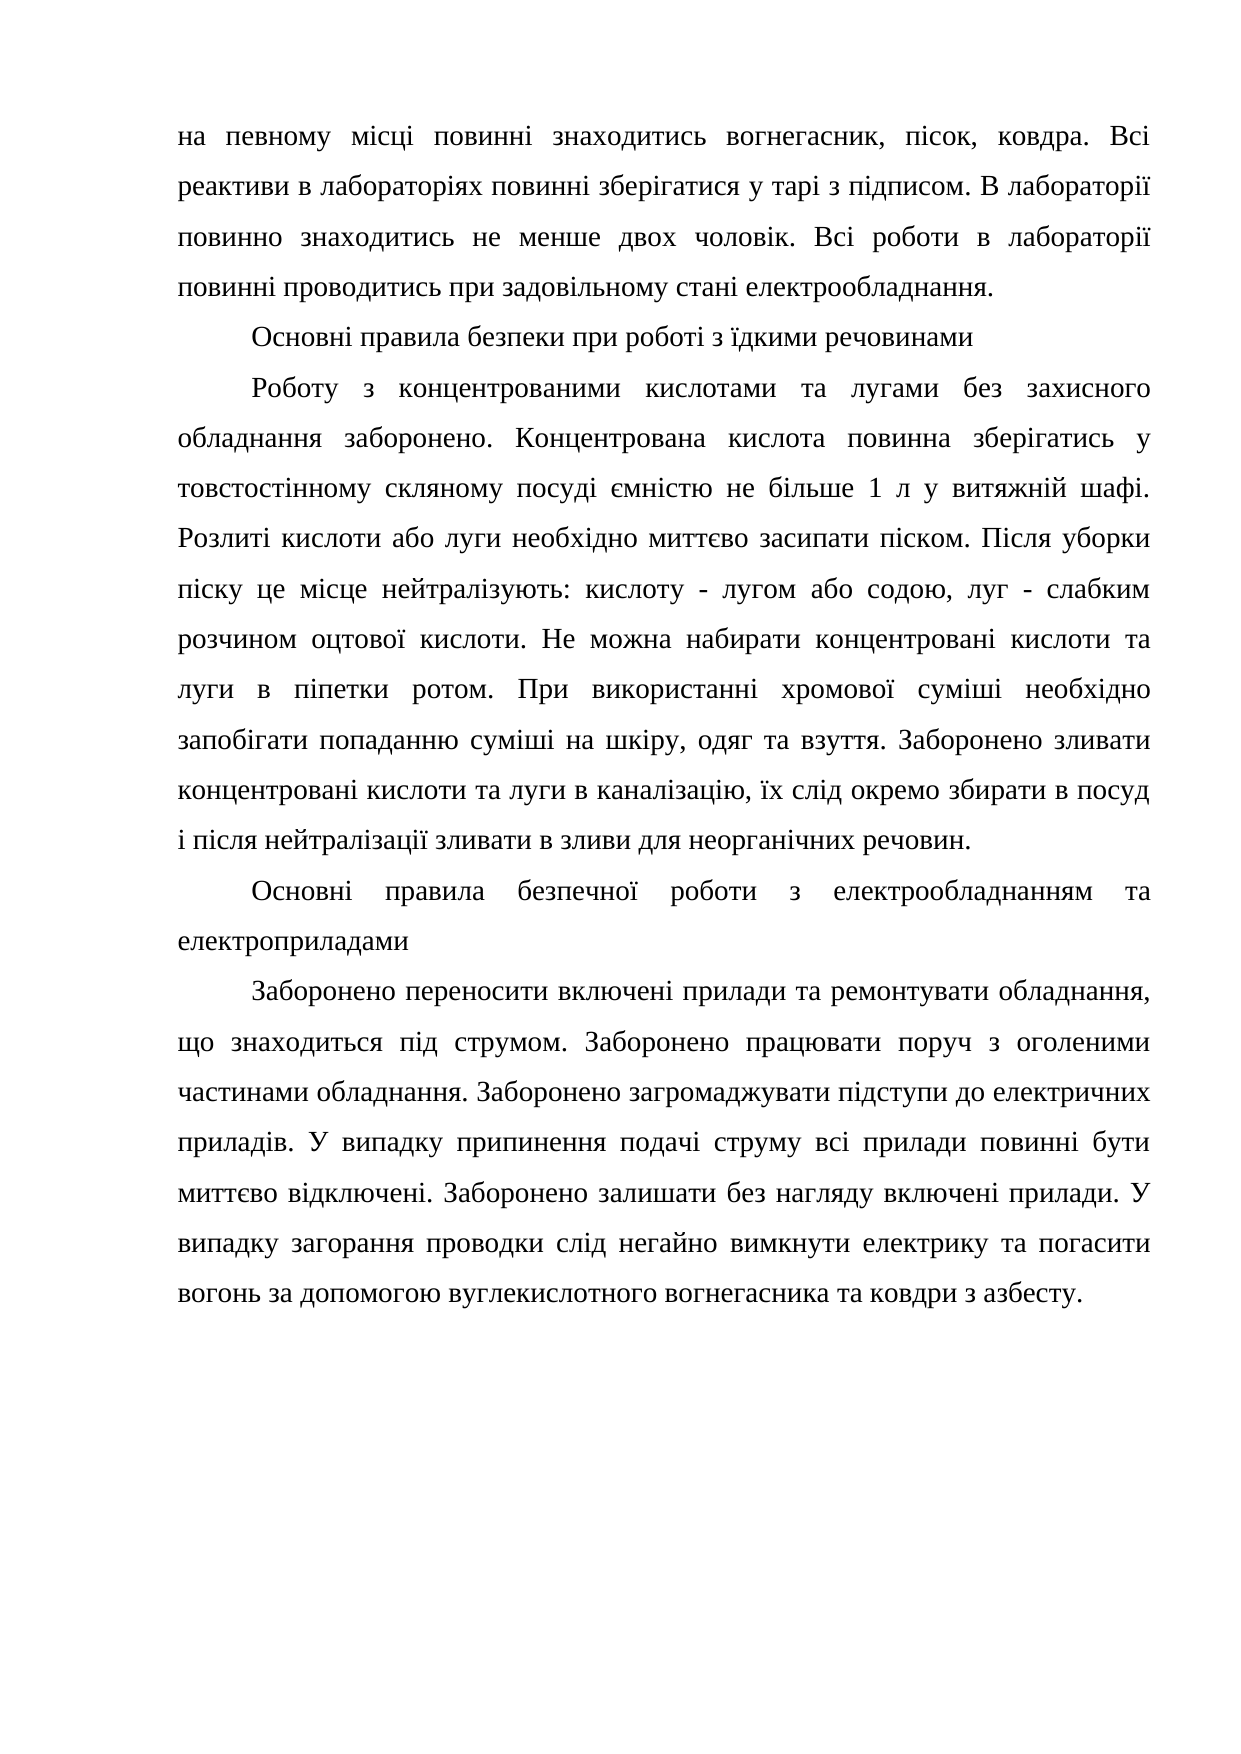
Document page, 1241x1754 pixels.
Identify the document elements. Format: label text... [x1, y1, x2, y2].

text Роботу з концентрованими кислотами та лугами без захисного обладнання заборонено. Концентрована кислота повинна зберігатись у товстостінному скляному посуді ємністю не більше 1 л у витяжній шафі. Розлиті кислоти або луги необхідно миттєво засипати піском. Після уборки піску це місце нейтралізують: кислоту - лугом або содою, луг - слабким розчином оцтової кислоти. Не можна набирати концентровані кислоти та луги в піпетки ротом. При використанні хромової суміші необхідно запобігати попаданню суміші на шкіру, одяг та взуття. Заборонено зливати концентровані кислоти та луги в каналізацію, їх слід окремо збирати в посуд і після нейтралізації зливати в зливи для неорганічних речовин. [177, 370, 1152, 856]
text Основні правила безпечної роботи з електрообладнанням та електроприладами [177, 873, 1152, 957]
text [177, 118, 1152, 303]
text Основні правила безпеки при роботі з їдкими речовинами [177, 319, 1152, 353]
text Заборонено переносити включені прилади та ремонтувати обладнання, що знаходиться під струмом. Заборонено працювати поруч з оголеними частинами обладнання. Заборонено загромаджувати підступи до електричних приладів. У випадку припинення подачі струму всі прилади повинні бути миттєво відключені. Заборонено залишати без нагляду включені прилади. У випадку загорання проводки слід негайно вимкнути електрику та погасити вогонь за допомогою вуглекислотного вогнегасника та ковдри з азбесту. [177, 973, 1152, 1309]
